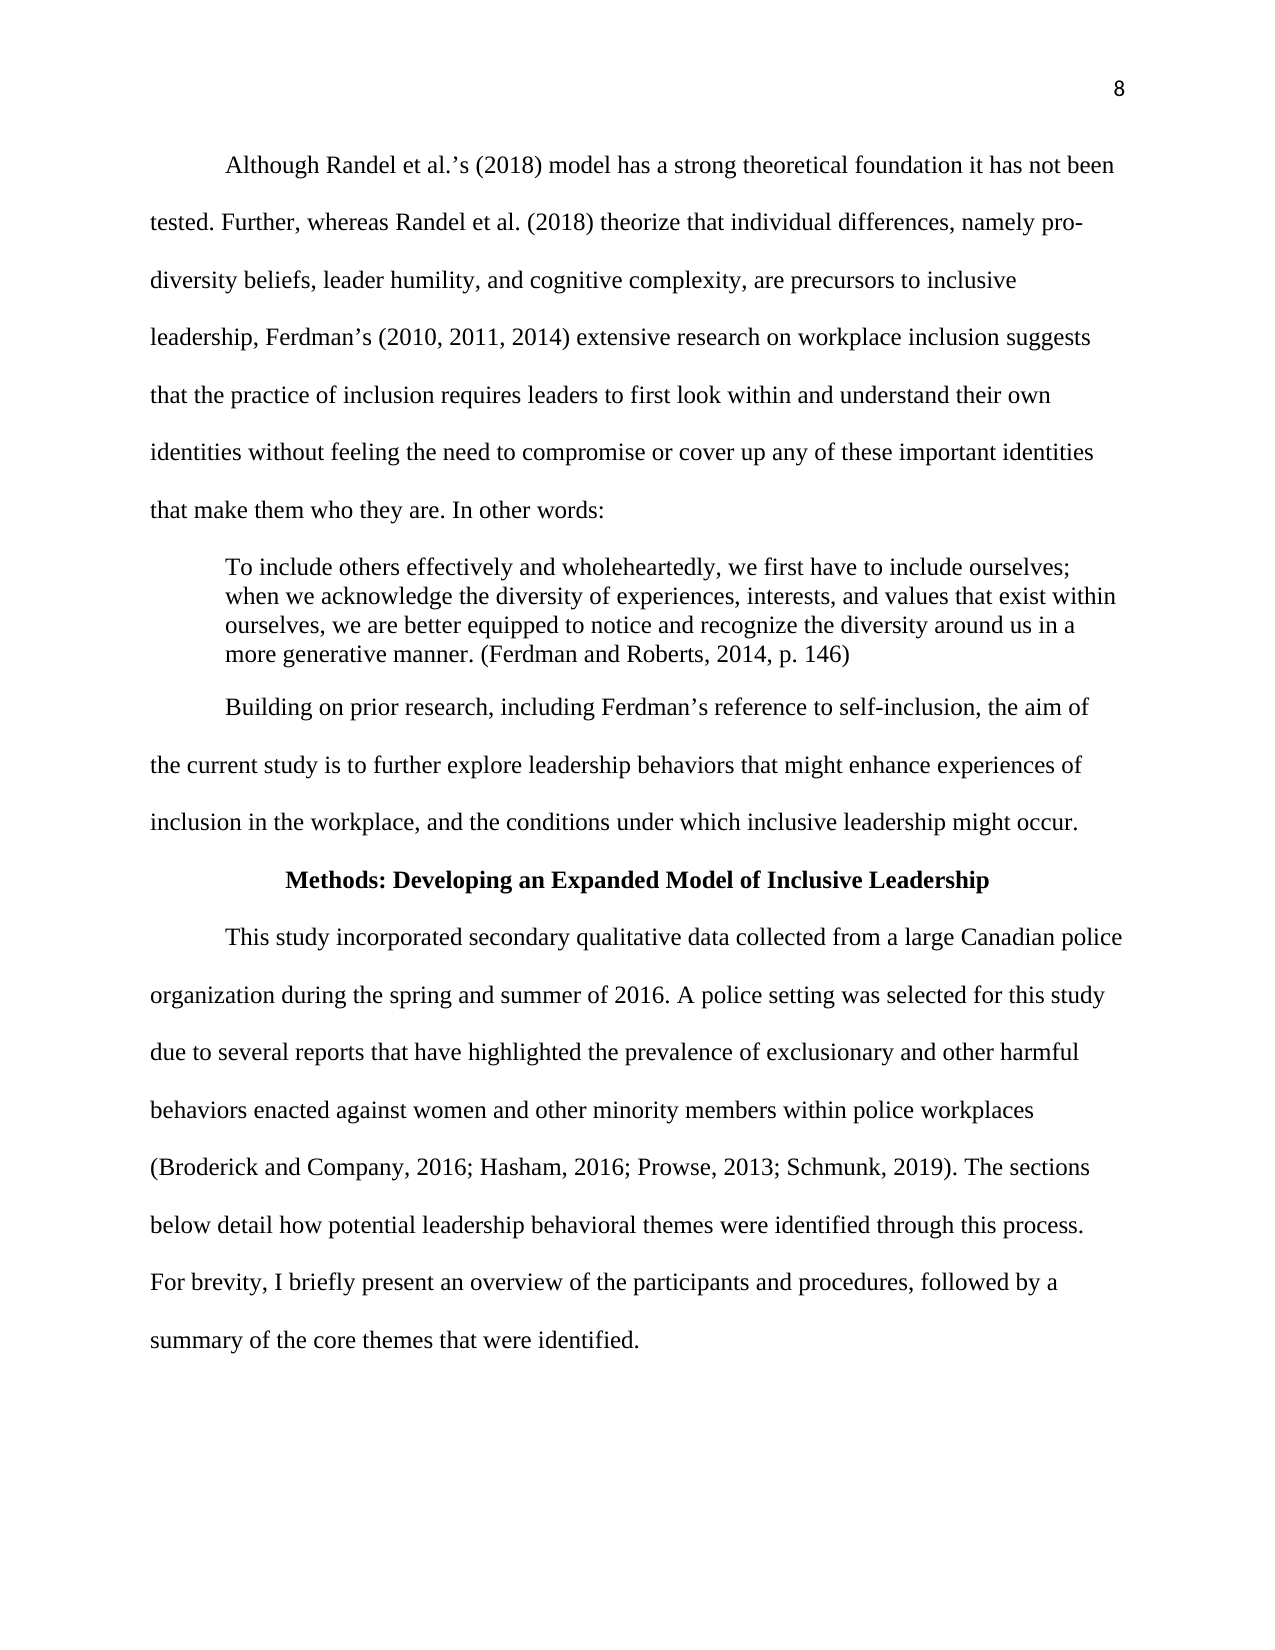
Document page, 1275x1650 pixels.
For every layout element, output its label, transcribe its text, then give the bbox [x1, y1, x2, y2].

text Although Randel et al.’s (2018) model has a strong theoretical foundation it has not been tested. Further, whereas Randel et al. (2018) theorize that individual differences, namely pro-diversity beliefs, leader humility, and cognitive complexity, are precursors to inclusive leadership, Ferdman’s (2010, 2011, 2014) extensive research on workplace inclusion suggests that the practice of inclusion requires leaders to first look within and understand their own identities without feeling the need to compromise or cover up any of these important identities that make them who they are. In other words: [150, 150, 1125, 524]
text Methods: Developing an Expanded Model of Inclusive Leadership [150, 865, 1125, 894]
text To include others effectively and wholeheartedly, we first have to include ourselves; when we acknowledge the diversity of experiences, interests, and values that exist within ourselves, we are better equipped to notice and recognize the diversity around us in a more generative manner. (Ferdman and Roberts, 2014, p. 146) [225, 552, 1125, 667]
text This study incorporated secondary qualitative data collected from a large Canadian police organization during the spring and summer of 2016. A police setting was selected for this study due to several reports that have highlighted the prevalence of exclusionary and other harmful behaviors enacted against women and other minority members within police workplaces (Broderick and Company, 2016; Hasham, 2016; Prowse, 2013; Schmunk, 2019). The sections below detail how potential leadership behavioral themes were identified through this process. For brevity, I briefly present an overview of the participants and procedures, followed by a summary of the core themes that were identified. [150, 922, 1125, 1354]
text Building on prior research, including Ferdman’s reference to self-inclusion, the aim of the current study is to further explore leadership behaviors that might enhance experiences of inclusion in the workplace, and the conditions under which inclusive leadership might occur. [150, 692, 1125, 836]
